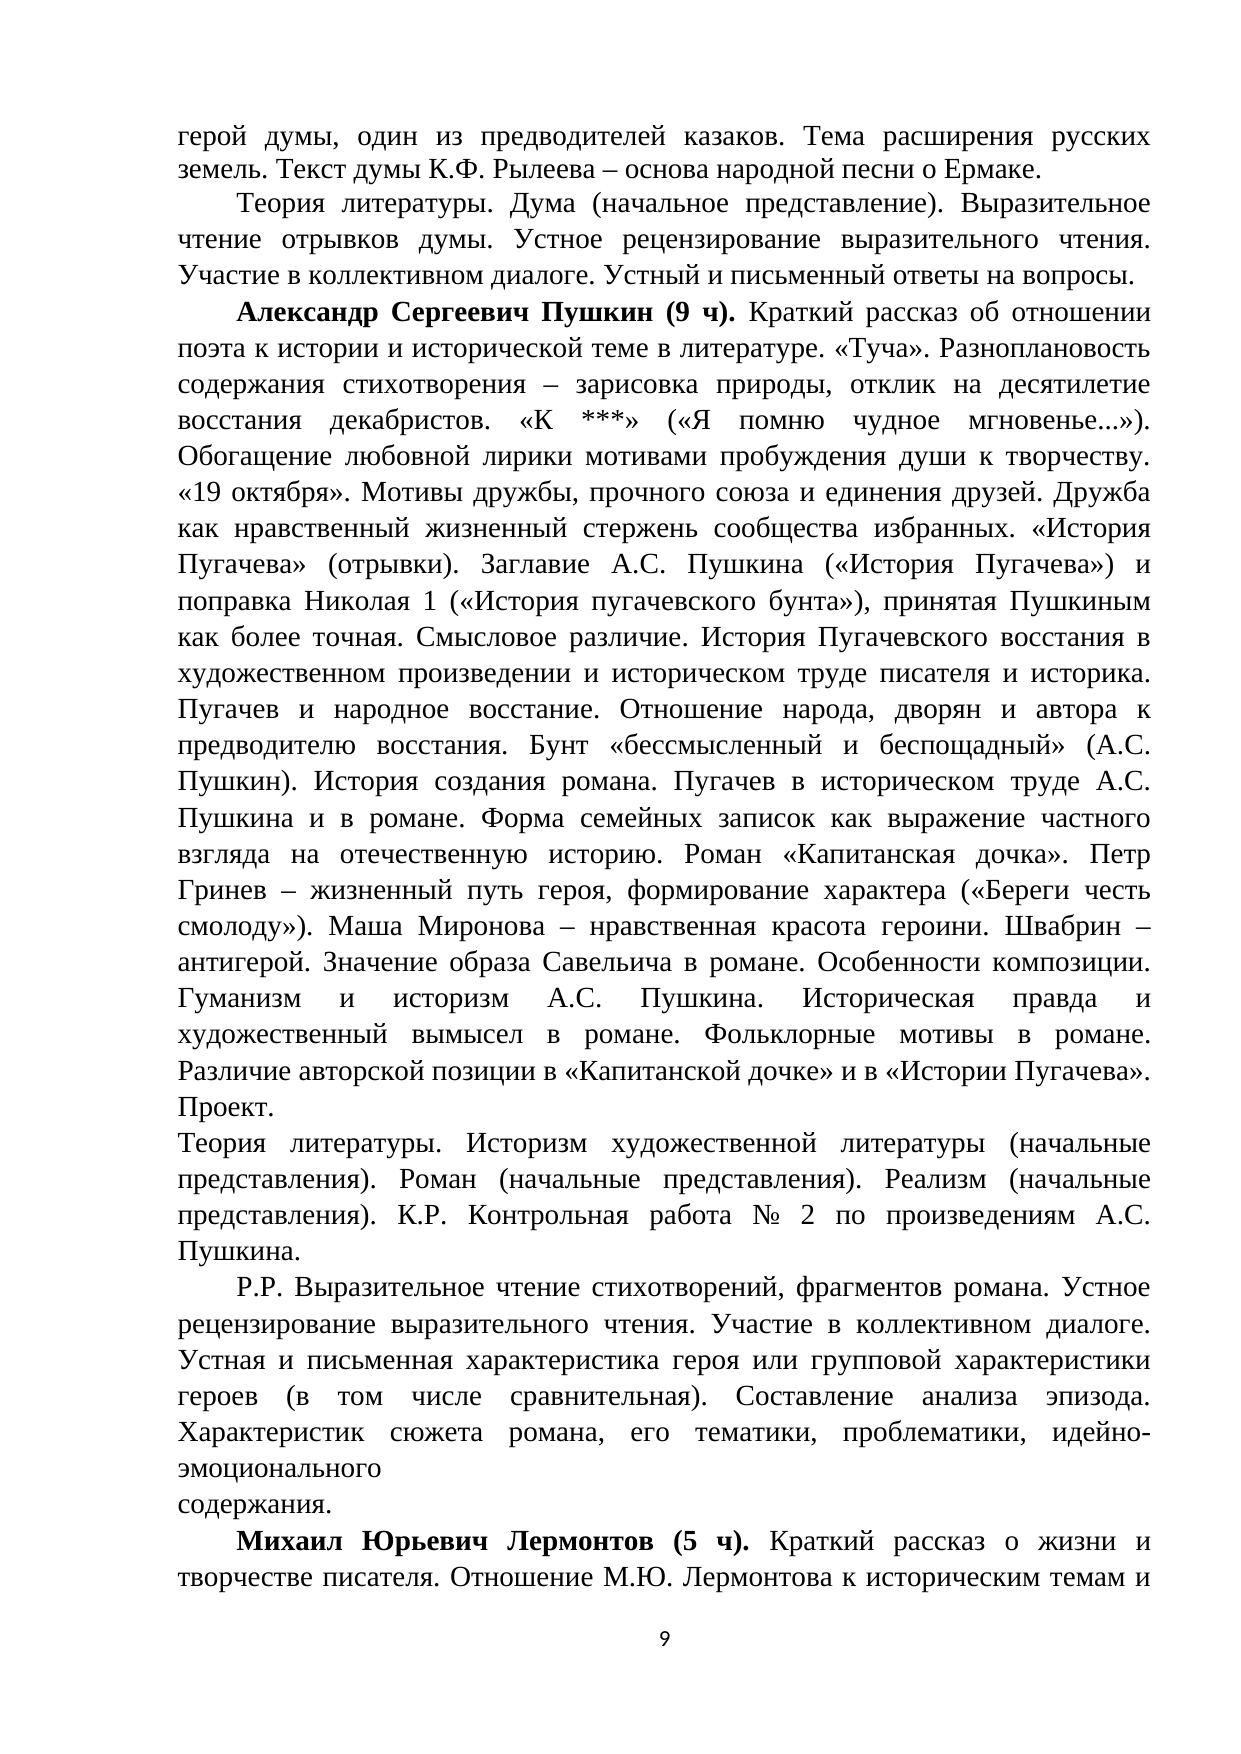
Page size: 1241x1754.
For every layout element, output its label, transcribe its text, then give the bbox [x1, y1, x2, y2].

text Теория литературы. Дума (начальное представление). Выразительное чтение отрывков думы. Устное рецензирование выразительного чтения. Участие в коллективном диалоге. Устный и письменный ответы на вопросы. [177, 185, 1152, 291]
text Александр Сергеевич Пушкин (9 ч). Краткий рассказ об отношении поэта к истории и исторической теме в литературе. «Туча». Разноплановость содержания стихотворения – зарисовка природы, отклик на десятилетие восстания декабристов. «К ***» («Я помню чудное мгновенье...»). Обогащение любовной лирики мотивами пробуждения души к творчеству. «19 октября». Мотивы дружбы, прочного союза и единения друзей. Дружба как нравственный жизненный стержень сообщества избранных. «История Пугачева» (отрывки). Заглавие А.С. Пушкина («История Пугачева») и поправка Николая 1 («История пугачевского бунта»), принятая Пушкиным как более точная. Смысловое различие. История Пугачевского восстания в художественном произведении и историческом труде писателя и историка. Пугачев и народное восстание. Отношение народа, дворян и автора к предводителю восстания. Бунт «бессмысленный и беспощадный» (А.С. Пушкин). История создания романа. Пугачев в историческом труде А.С. Пушкина и в романе. Форма семейных записок как выражение частного взгляда на отечественную историю. Роман «Капитанская дочка». Петр Гринев – жизненный путь героя, формирование характера («Береги честь смолоду»). Маша Миронова – нравственная красота героини. Швабрин – антигерой. Значение образа Савельича в романе. Особенности композиции. Гуманизм и историзм А.С. Пушкина. Историческая правда и художественный вымысел в романе. Фольклорные мотивы в романе. Различие авторской позиции в «Капитанской дочке» и в «Истории Пугачева». Проект. Теория литературы. Историзм художественной литературы (начальные представления). Роман (начальные представления). Реализм (начальные представления). К.Р. Контрольная работа № 2 по произведениям А.С. Пушкина. [177, 294, 1152, 1267]
text P.P. Выразительное чтение стихотворений, фрагментов романа. Устное рецензирование выразительного чтения. Участие в коллективном диалоге. Устная и письменная характеристика героя или групповой характеристики героев (в том числе сравнительная). Составление анализа эпизода. Характеристик сюжета романа, его тематики, проблематики, идейно-эмоционального содержания. [177, 1269, 1152, 1520]
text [177, 118, 1152, 185]
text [177, 1523, 1152, 1592]
